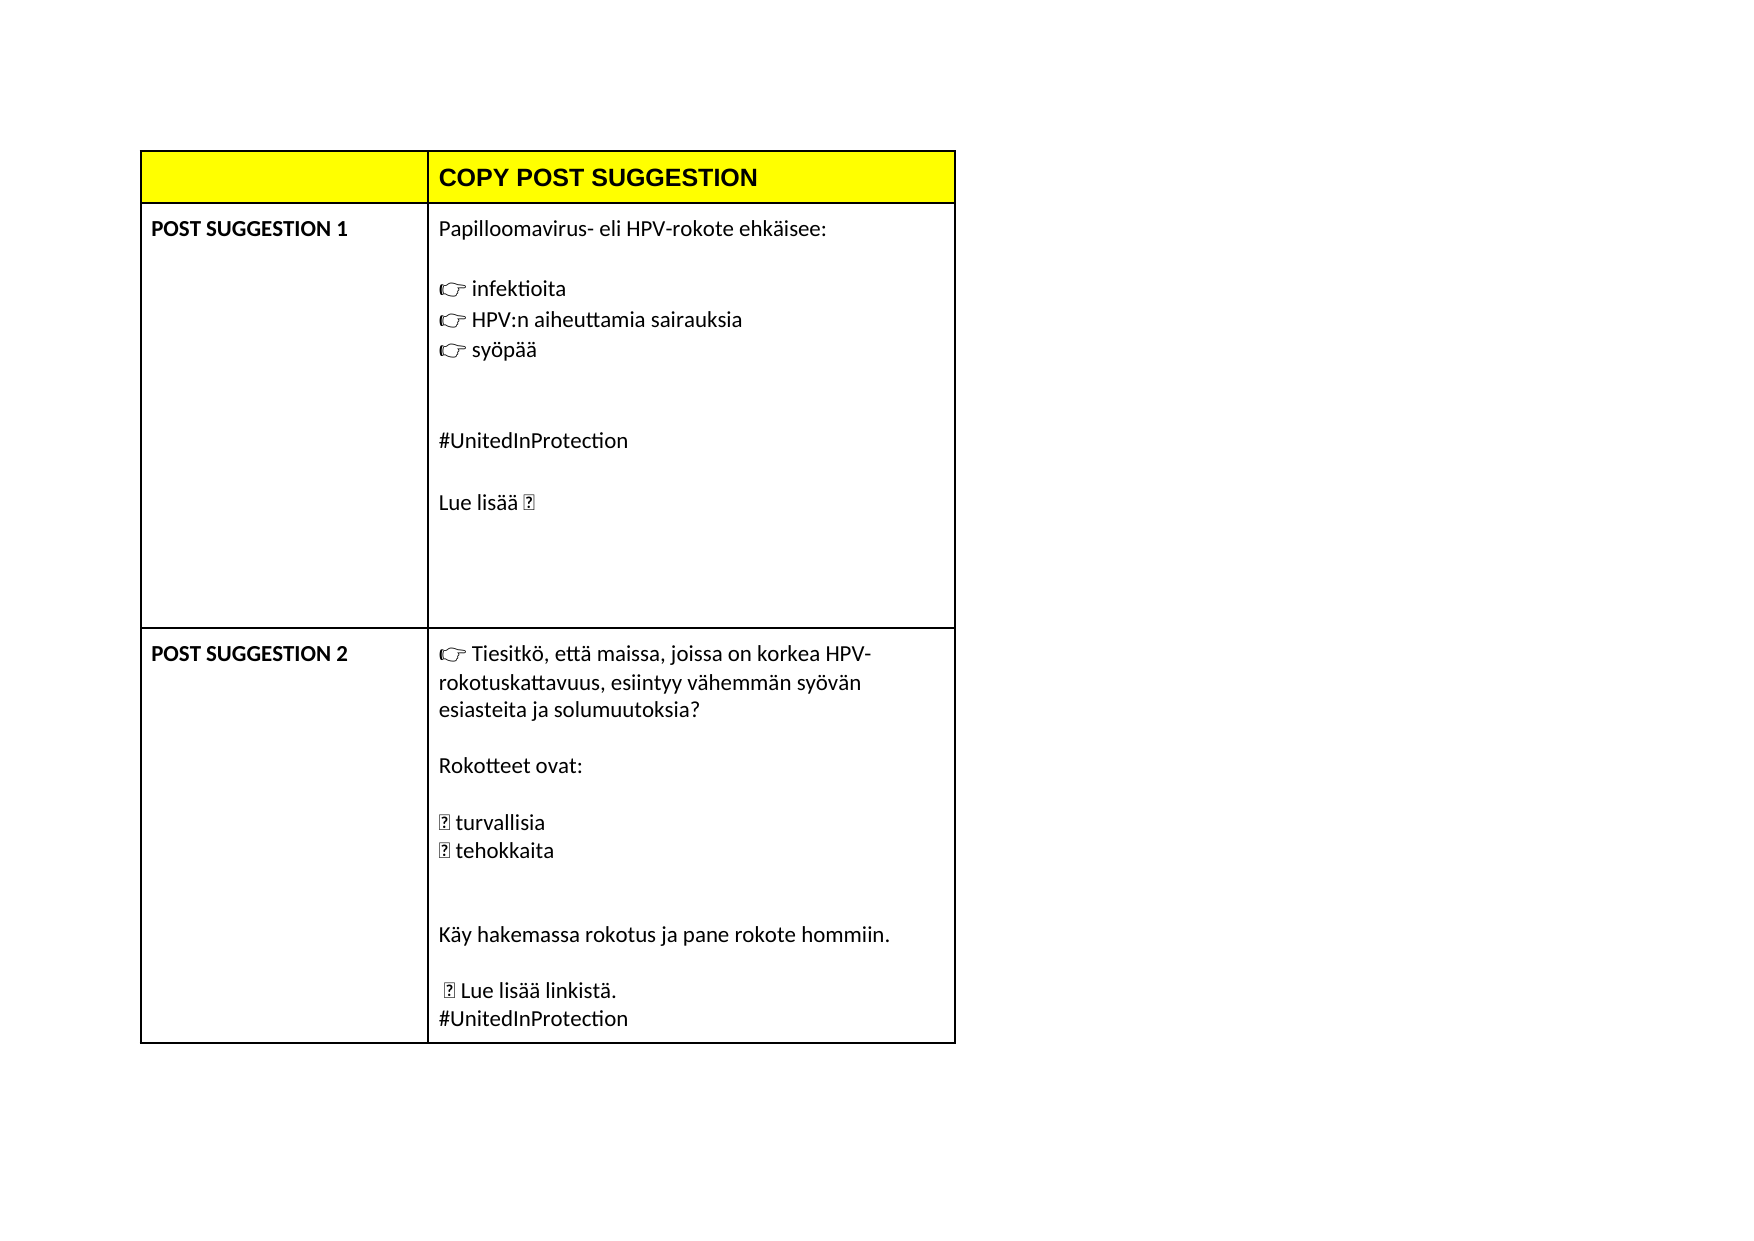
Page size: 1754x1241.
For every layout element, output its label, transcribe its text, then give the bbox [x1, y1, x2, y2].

table_cell POST SUGGESTION 1 [142, 204, 427, 627]
table_header [142, 152, 427, 202]
table_cell POST SUGGESTION 2 [142, 629, 427, 1042]
table_header COPY POST SUGGESTION [429, 152, 954, 202]
table_cell 👉 Tiesitkö, että maissa, joissa on korkea HPV-rokotuskattavuus, esiintyy vähemmän syövän esiasteita ja solumuutoksia? Rokotteet ovat: ✅​ turvallisia ✅​​ tehokkaita Käy hakemassa rokotus ja pane rokote hommiin. 🔗​ Lue lisää linkistä. #UnitedInProtection [429, 629, 954, 1042]
table_cell Papilloomavirus- eli HPV-rokote ehkäisee: 👉​ infektioita 👉​ HPV:n aiheuttamia sairauksia 👉​ syöpää #UnitedInProtection Lue lisää 🔗​ [429, 204, 954, 627]
